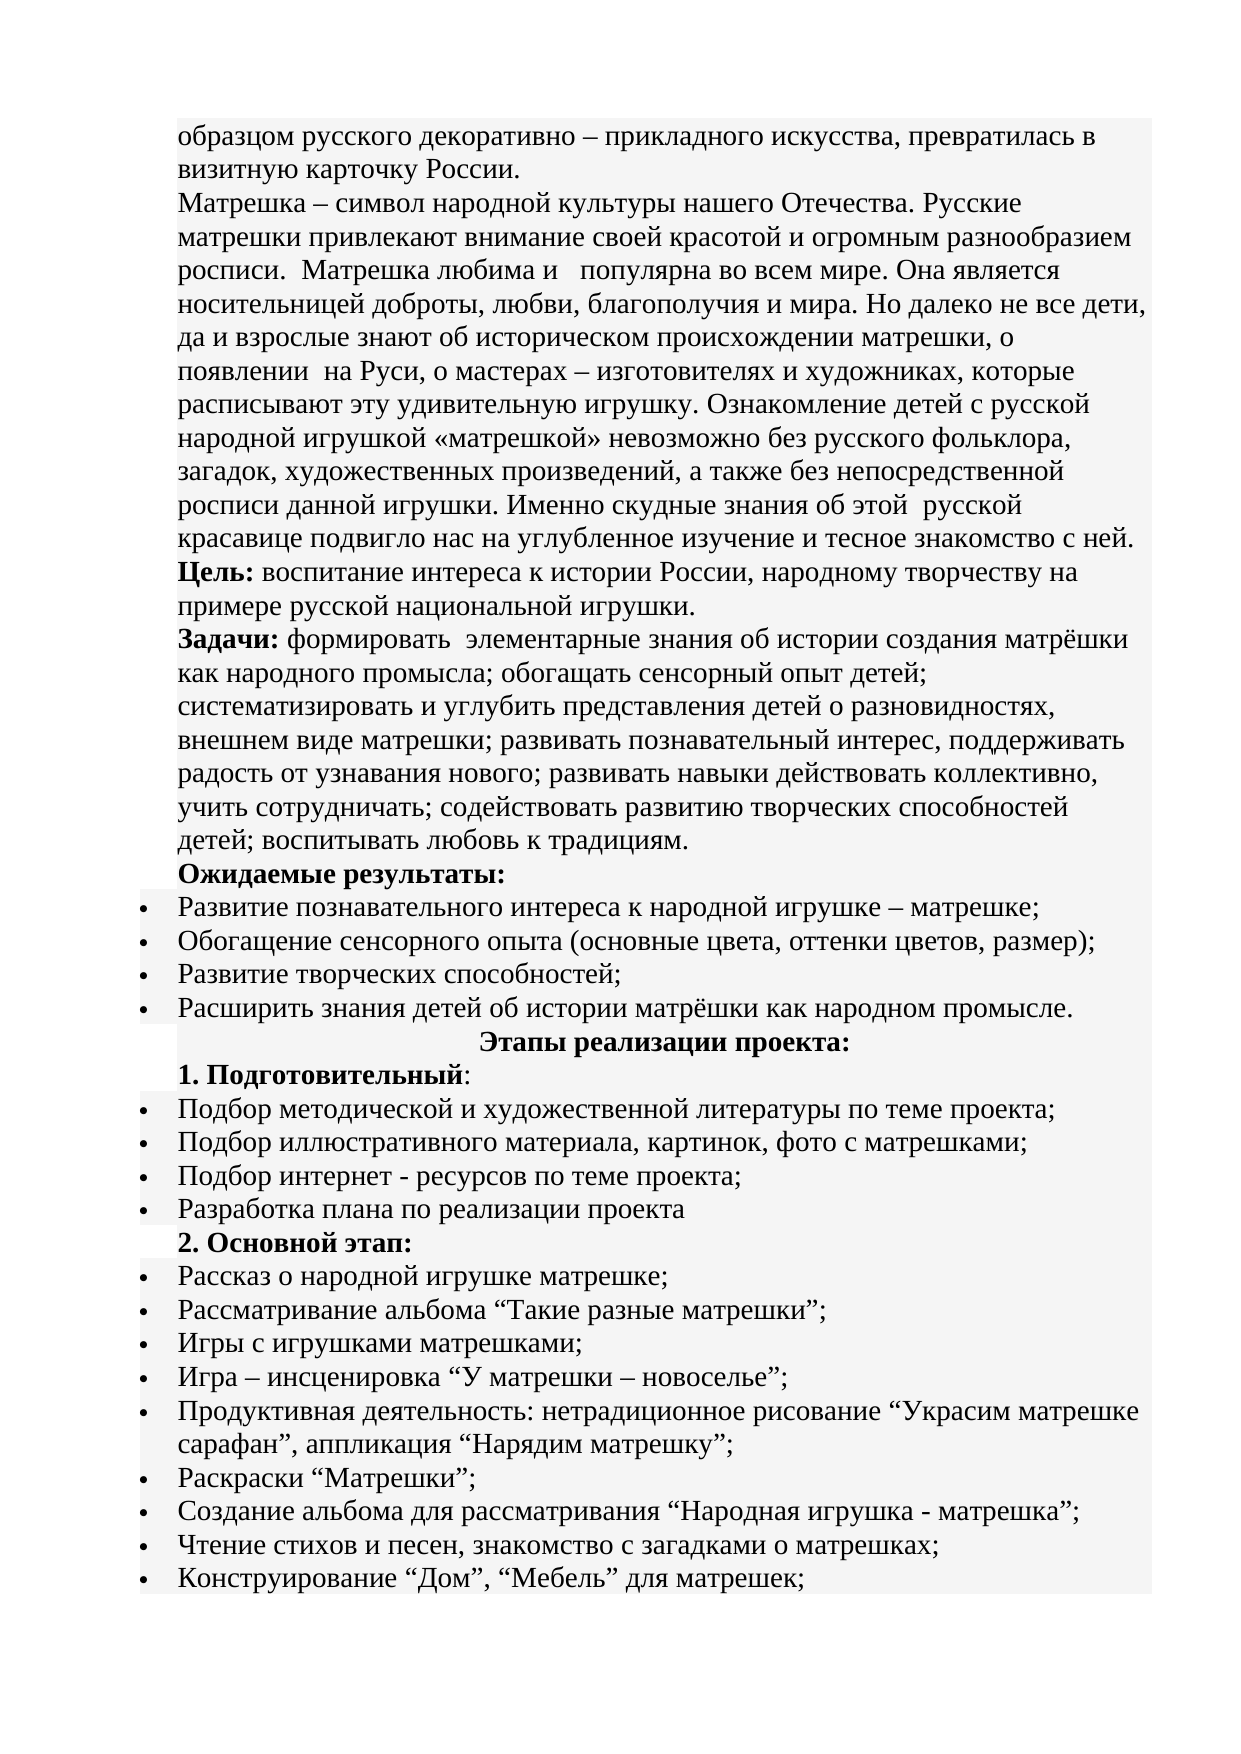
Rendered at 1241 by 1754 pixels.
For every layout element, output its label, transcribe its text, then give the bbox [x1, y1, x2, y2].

list Раскраски “Матрешки”; [140, 1460, 1152, 1493]
list Разработка плана по реализации проекта [140, 1191, 1152, 1225]
list Подбор интернет - ресурсов по теме проекта; [140, 1158, 1152, 1191]
text 1. Подготовительный: [177, 1057, 1152, 1091]
list Создание альбома для рассматривания “Народная игрушка - матрешка”; [140, 1493, 1152, 1527]
text Этапы реализации проекта: [177, 1024, 1152, 1057]
text систематизировать и углубить представления детей о разновидностях, внешнем виде матрешки; развивать познавательный интерес, поддерживать радость от узнавания нового; развивать навыки действовать коллективно, учить сотрудничать; содействовать развитию творческих способностей детей; воспитывать любовь к традициям. [177, 688, 1152, 856]
text Задачи: формировать элементарные знания об истории создания матрёшки как народного промысла; обогащать сенсорный опыт детей; [177, 621, 1152, 688]
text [177, 118, 1152, 185]
list Подбор методической и художественной литературы по теме проекта; [140, 1091, 1152, 1124]
text Цель: воспитание интереса к истории России, народному творчеству на примере русской национальной игрушки. [177, 554, 1152, 621]
text 2. Основной этап: [177, 1225, 1152, 1258]
list Игра – инсценировка “У матрешки – новоселье”; [140, 1359, 1152, 1393]
text Ожидаемые результаты: [177, 856, 1152, 889]
text Матрешка – символ народной культуры нашего Отечества. Русские матрешки привлекают внимание своей красотой и огромным разнообразием росписи. Матрешка любима и популярна во всем мире. Она является носительницей доброты, любви, благополучия и мира. Но далеко не все дети, да и взрослые знают об историческом происхождении матрешки, о появлении на Руси, о мастерах – изготовителях и художниках, которые расписывают эту удивительную игрушку. Ознакомление детей с русской народной игрушкой «матрешкой» невозможно без русского фольклора, загадок, художественных произведений, а также без непосредственной росписи данной игрушки. Именно скудные знания об этой русской красавице подвигло нас на углубленное изучение и тесное знакомство с ней. [177, 185, 1152, 554]
list Чтение стихов и песен, знакомство с загадками о матрешках; [140, 1527, 1152, 1560]
list Рассматривание альбома “Такие разные матрешки”; [140, 1292, 1152, 1326]
list Продуктивная деятельность: нетрадиционное рисование “Украсим матрешке сарафан”, аппликация “Нарядим матрешку”; [140, 1393, 1152, 1460]
list Обогащение сенсорного опыта (основные цвета, оттенки цветов, размер); [140, 923, 1152, 957]
list Игры с игрушками матрешками; [140, 1326, 1152, 1359]
list Рассказ о народной игрушке матрешке; [140, 1258, 1152, 1292]
list Расширить знания детей об истории матрёшки как народном промысле. [140, 990, 1152, 1024]
list Подбор иллюстративного материала, картинок, фото с матрешками; [140, 1124, 1152, 1158]
list Развитие познавательного интереса к народной игрушке – матрешке; [140, 889, 1152, 923]
list Конструирование “Дом”, “Мебель” для матрешек; [140, 1560, 1152, 1594]
list Развитие творческих способностей; [140, 957, 1152, 990]
